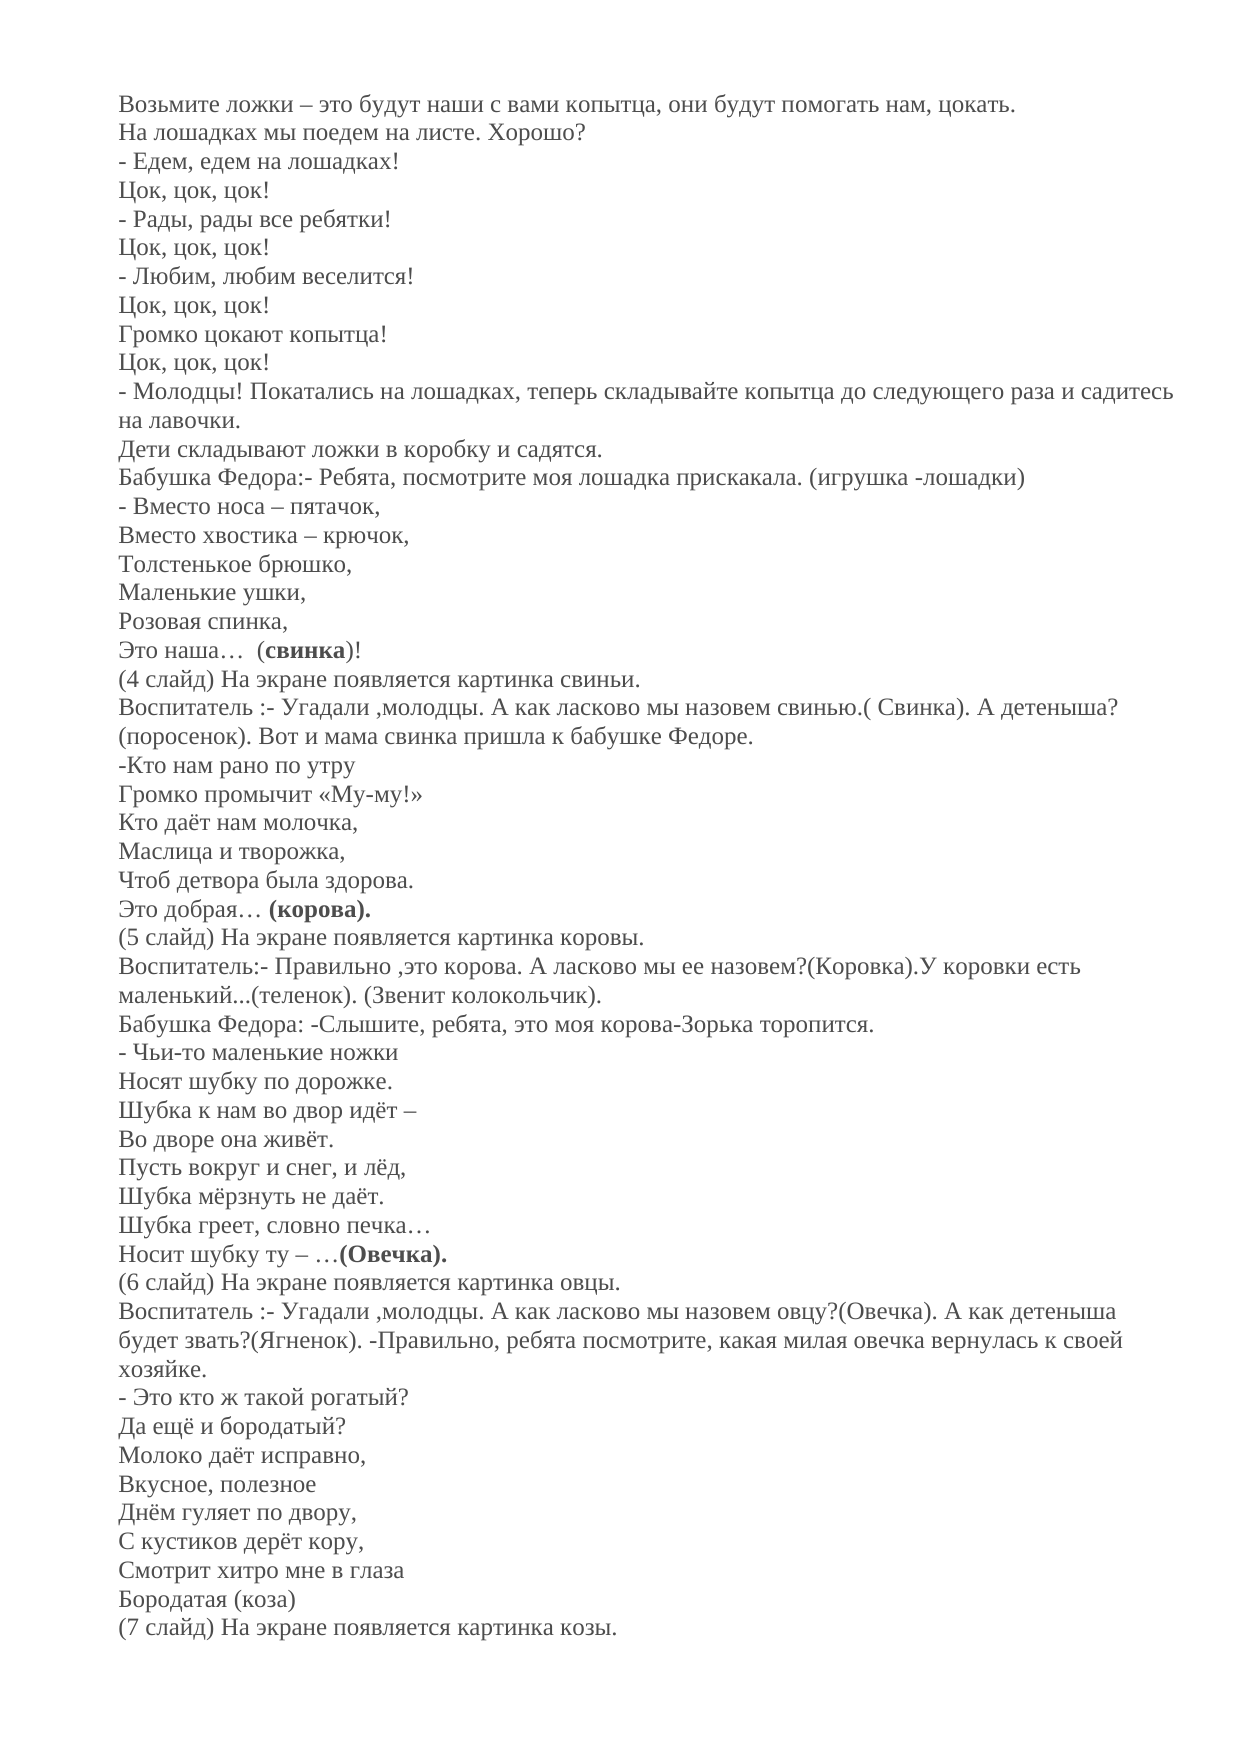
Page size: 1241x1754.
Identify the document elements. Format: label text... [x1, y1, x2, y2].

text (5 слайд) На экране появляется картинка коровы. [118, 922, 1181, 951]
text На лошадках мы поедем на листе. Хорошо? [118, 117, 1181, 146]
text - Чьи-то маленькие ножки Носят шубку по дорожке. Шубка к нам во двор идёт – Во дворе она живёт. Пусть вокруг и снег, и лёд, Шубка мёрзнуть не даёт. Шубка греет, словно печка… Носит шубку ту – …(Овечка). [118, 1037, 1181, 1267]
text Возьмите ложки – это будут наши с вами копытца, они будут помогать нам, цокать. [118, 89, 1181, 117]
text (4 слайд) На экране появляется картинка свиньи. [221, 664, 1181, 692]
text - Это кто ж такой рогатый? Да ещё и бородатый? Молоко даёт исправно, Вкусное, полезное Днём гуляет по двору, С кустиков дерёт кору, Смотрит хитро мне в глаза Бородатая (коза) [118, 1382, 1181, 1612]
text Цок, цок, цок! [118, 175, 1181, 204]
text (6 слайд) На экране появляется картинка овцы. [118, 1267, 1181, 1296]
text Цок, цок, цок! [118, 290, 1181, 319]
text - Любим, любим веселится! [118, 261, 1181, 290]
text - Едем, едем на лошадках! [118, 146, 1181, 175]
text -Кто нам рано по утру Громко промычит «Му-му!» Кто даёт нам молочка, Маслица и творожка, Чтоб детвора была здорова. Это добрая… (корова). [118, 750, 1181, 922]
text - Вместо носа – пятачок, Вместо хвостика – крючок, Толстенькое брюшко, Маленькие ушки, Розовая спинка, Это наша… (свинка)! [118, 491, 1181, 664]
text Дети складывают ложки в коробку и садятся. [118, 434, 1181, 462]
text Цок, цок, цок! [118, 232, 1181, 261]
text - Молодцы! Покатались на лошадках, теперь складывайте копытца до следующего раза и садитесь на лавочки. [118, 376, 1181, 434]
text Бабушка Федора: -Слышите, ребята, это моя корова-Зорька торопится. [118, 1009, 1181, 1037]
text (7 слайд) На экране появляется картинка козы. [118, 1612, 1181, 1641]
text Воспитатель :- Угадали ,молодцы. А как ласково мы назовем овцу?(Овечка). А как детеныша будет звать?(Ягненок). -Правильно, ребята посмотрите, какая милая овечка вернулась к своей хозяйке. [118, 1296, 1181, 1382]
text Бабушка Федора:- Ребята, посмотрите моя лошадка прискакала. (игрушка -лошадки) [118, 462, 1181, 491]
text Цок, цок, цок! [118, 347, 1181, 376]
text Громко цокают копытца! [118, 319, 1181, 347]
text Воспитатель:- Правильно ,это корова. А ласково мы ее назовем?(Коровка).У коровки есть маленький...(теленок). (Звенит колокольчик). [118, 951, 1181, 1009]
text - Рады, рады все ребятки! [118, 204, 1181, 232]
text Воспитатель :- Угадали ,молодцы. А как ласково мы назовем свинью.( Свинка). А детеныша?(поросенок). Вот и мама свинка пришла к бабушке Федоре. [118, 692, 1181, 750]
